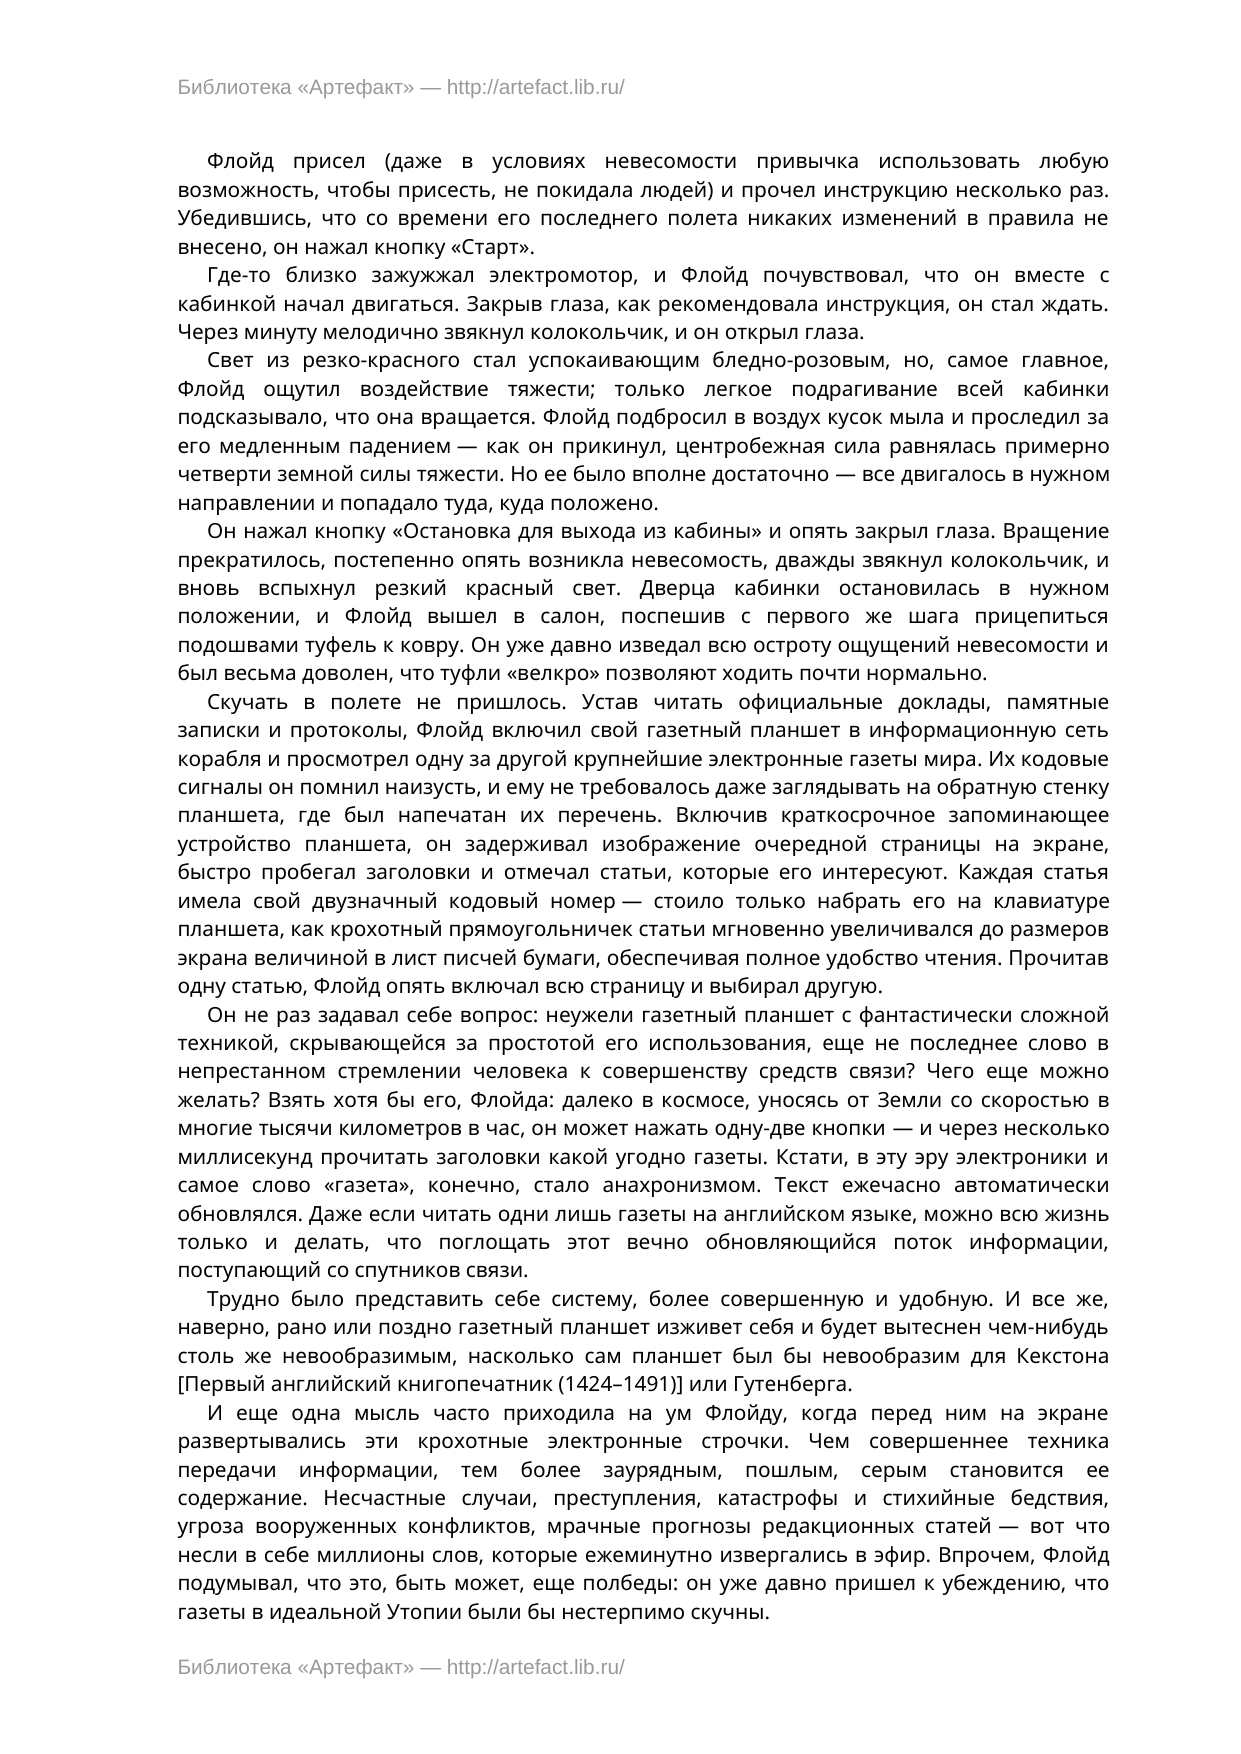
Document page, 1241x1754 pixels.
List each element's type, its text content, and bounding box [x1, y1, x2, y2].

text Скучать в полете не пришлось. Устав читать официальные доклады, памятные записки и протоколы, Флойд включил свой газетный планшет в информационную сеть корабля и просмотрел одну за другой крупнейшие электронные газеты мира. Их кодовые сигналы он помнил наизусть, и ему не требовалось даже заглядывать на обратную стенку планшета, где был напечатан их перечень. Включив краткосрочное запоминающее устройство планшета, он задерживал изображение очередной страницы на экране, быстро пробегал заголовки и отмечал статьи, которые его интересуют. Каждая статья имела свой двузначный кодовый номер — стоило только набрать его на клавиатуре планшета, как крохотный прямоугольничек статьи мгновенно увеличивался до размеров экрана величиной в лист писчей бумаги, обеспечивая полное удобство чтения. Прочитав одну статью, Флойд опять включал всю страницу и выбирал другую. [177, 687, 1110, 1000]
text Он нажал кнопку «Остановка для выхода из кабины» и опять закрыл глаза. Вращение прекратилось, постепенно опять возникла невесомость, дважды звякнул колокольчик, и вновь вспыхнул резкий красный свет. Дверца кабинки остановилась в нужном положении, и Флойд вышел в салон, поспешив с первого же шага прицепиться подошвами туфель к ковру. Он уже давно изведал всю остроту ощущений невесомости и был весьма доволен, что туфли «велкро» позволяют ходить почти нормально. [177, 516, 1110, 687]
text И еще одна мысль часто приходила на ум Флойду, когда перед ним на экране развертывались эти крохотные электронные строчки. Чем совершеннее техника передачи информации, тем более заурядным, пошлым, серым становится ее содержание. Несчастные случаи, преступления, катастрофы и стихийные бедствия, угроза вооруженных конфликтов, мрачные прогнозы редакционных статей — вот что несли в себе миллионы слов, которые ежеминутно извергались в эфир. Впрочем, Флойд подумывал, что это, быть может, еще полбеды: он уже давно пришел к убеждению, что газеты в идеальной Утопии были бы нестерпимо скучны. [177, 1398, 1110, 1625]
text Свет из резко-красного стал успокаивающим бледно-розовым, но, самое главное, Флойд ощутил воздействие тяжести; только легкое подрагивание всей кабинки подсказывало, что она вращается. Флойд подбросил в воздух кусок мыла и проследил за его медленным падением — как он прикинул, центробежная сила равнялась примерно четверти земной силы тяжести. Но ее было вполне достаточно — все двигалось в нужном направлении и попадало туда, куда положено. [177, 346, 1110, 516]
text Он не раз задавал себе вопрос: неужели газетный планшет с фантастически сложной техникой, скрывающейся за простотой его использования, еще не последнее слово в непрестанном стремлении человека к совершенству средств связи? Чего еще можно желать? Взять хотя бы его, Флойда: далеко в космосе, уносясь от Земли со скоростью в многие тысячи километров в час, он может нажать одну-две кнопки — и через несколько миллисекунд прочитать заголовки какой угодно газеты. Кстати, в эту эру электроники и самое слово «газета», конечно, стало анахронизмом. Текст ежечасно автоматически обновлялся. Даже если читать одни лишь газеты на английском языке, можно всю жизнь только и делать, что поглощать этот вечно обновляющийся поток информации, поступающий со спутников связи. [177, 1000, 1110, 1284]
text Где-то близко зажужжал электромотор, и Флойд почувствовал, что он вместе с кабинкой начал двигаться. Закрыв глаза, как рекомендовала инструкция, он стал ждать. Через минуту мелодично звякнул колокольчик, и он открыл глаза. [177, 260, 1110, 346]
text Трудно было представить себе систему, более совершенную и удобную. И все же, наверно, рано или поздно газетный планшет изживет себя и будет вытеснен чем-нибудь столь же невообразимым, насколько сам планшет был бы невообразим для Кекстона [Первый английский книгопечатник (1424–1491)] или Гутенберга. [177, 1284, 1110, 1398]
text Флойд присел (даже в условиях невесомости привычка использовать любую возможность, чтобы присесть, не покидала людей) и прочел инструкцию несколько раз. Убедившись, что со времени его последнего полета никаких изменений в правила не внесено, он нажал кнопку «Старт». [177, 147, 1110, 260]
